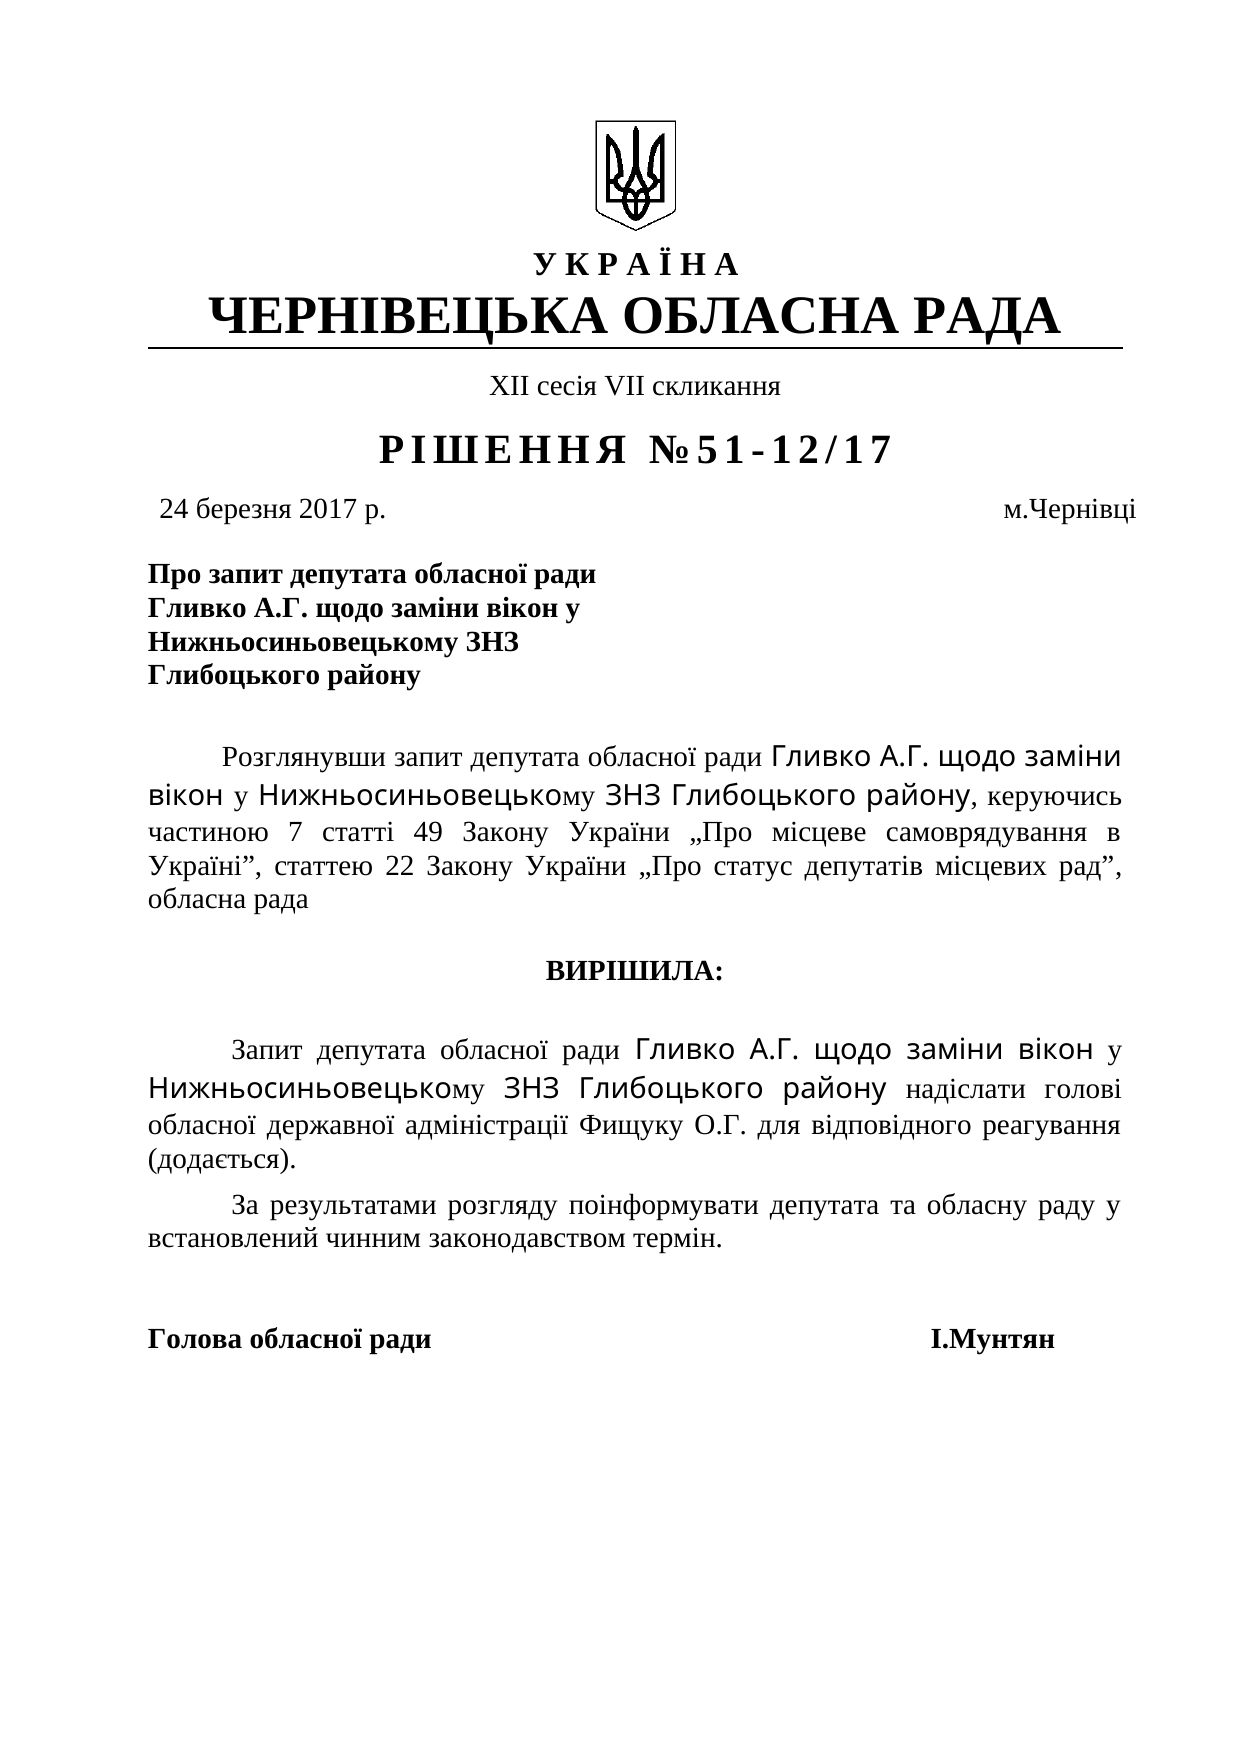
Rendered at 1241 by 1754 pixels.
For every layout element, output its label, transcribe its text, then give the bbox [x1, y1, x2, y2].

text Запит депутата обласної ради Гливко А.Г. щодо заміни вікон у Нижньосиньовецькому ЗНЗ Глибоцького району надіслати голові обласної державної адміністрації Фищуку О.Г. для відповідного реагування (додається). [148, 1028, 1122, 1174]
text ВИРІШИЛА: [148, 953, 1122, 987]
subtitle РІШЕННЯ №51-12/17 [148, 424, 1122, 472]
picture [593, 118, 678, 233]
text Розглянувши запит депутата обласної ради Гливко А.Г. щодо заміни вікон у Нижньосиньовецькому ЗНЗ Глибоцького району, керуючись частиною 7 статті 49 Закону України „Про місцеве самоврядування в Україні”, статтею 22 Закону України „Про статус депутатів місцевих рад”, обласна рада [148, 735, 1122, 915]
text Голова обласної ради І.Мунтян [148, 1321, 1122, 1355]
subtitle ХІІ сесія VІІ скликання [148, 368, 1122, 402]
table_header м.Чернівці [592, 491, 1148, 525]
table_header 24 березня 2017 р. [148, 491, 592, 525]
text Про запит депутата обласної ради Гливко А.Г. щодо заміни вікон у Нижньосиньовецькому ЗНЗ Глибоцького району [148, 557, 679, 691]
text У К Р А Ї Н А [148, 233, 1123, 283]
text За результатами розгляду поінформувати депутата та обласну раду у встановлений чинним законодавством термін. [148, 1187, 1122, 1254]
subtitle ЧЕРНІВЕЦЬКА ОБЛАСНА РАДА [148, 283, 1123, 347]
